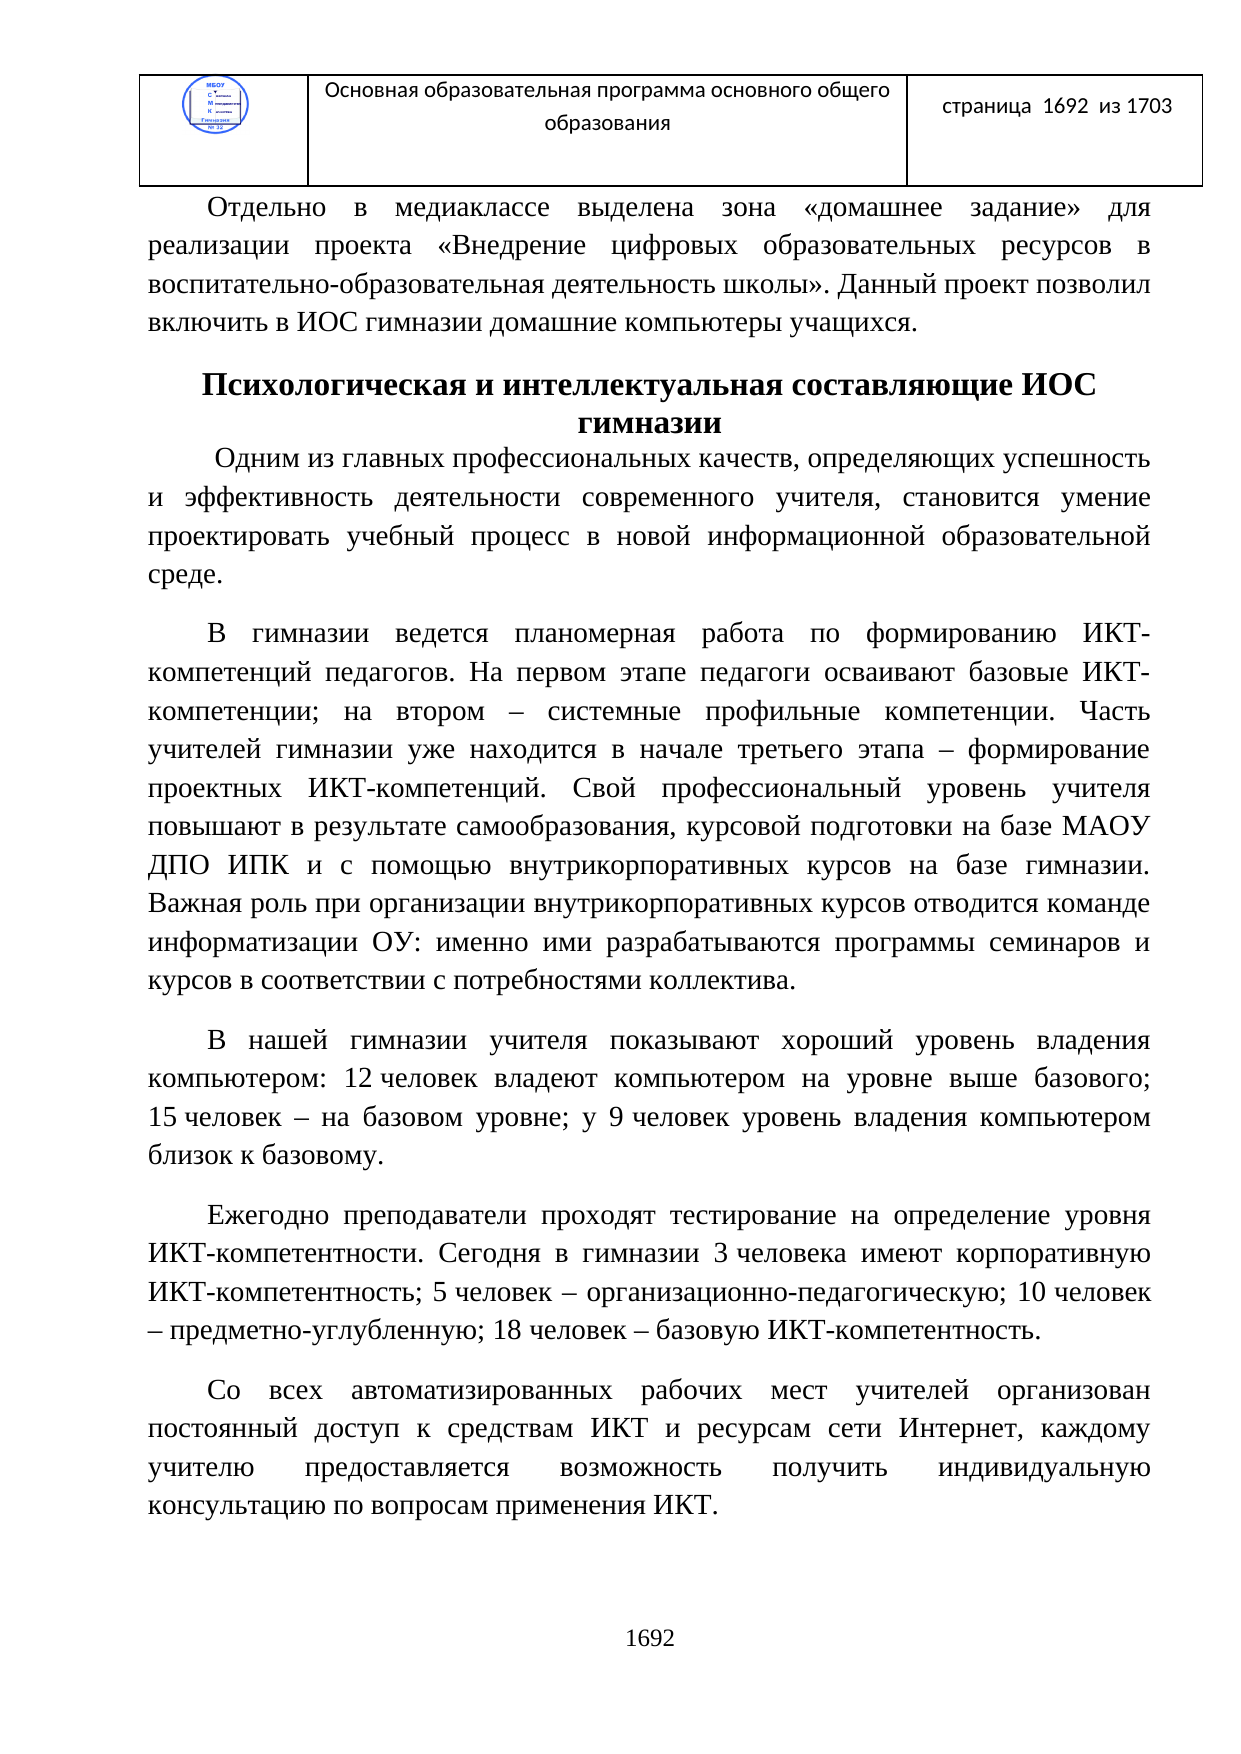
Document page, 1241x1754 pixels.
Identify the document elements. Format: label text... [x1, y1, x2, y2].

text В гимназии ведется планомерная работа по формированию ИКТ-компетенций педагогов. На первом этапе педагоги осваивают базовые ИКТ-компетенции; на втором – системные профильные компетенции. Часть учителей гимназии уже находится в начале третьего этапа – формирование проектных ИКТ-компетенций. Свой профессиональный уровень учителя повышают в результате самообразования, курсовой подготовки на базе МАОУ ДПО ИПК и с помощью внутрикорпоративных курсов на базе гимназии. Важная роль при организации внутрикорпоративных курсов отводится команде информатизации ОУ: именно ими разрабатываются программы семинаров и курсов в соответствии с потребностями коллектива. [148, 616, 1152, 996]
text Ежегодно преподаватели проходят тестирование на определение уровня ИКТ-компетентности. Сегодня в гимназии 3 человека имеют корпоративную ИКТ-компетентность; 5 человек – организационно-педагогическую; 10 человек – предметно-углубленную; 18 человек – базовую ИКТ-компетентность. [148, 1197, 1152, 1346]
text Со всех автоматизированных рабочих мест учителей организован постоянный доступ к средствам ИКТ и ресурсам сети Интернет, каждому учителю предоставляется возможность получить индивидуальную консультацию по вопросам применения ИКТ. [148, 1372, 1152, 1521]
subtitle Психологическая и интеллектуальная составляющие ИОС гимназии [148, 364, 1152, 441]
text Отдельно в медиаклассе выделена зона «домашнее задание» для реализации проекта «Внедрение цифровых образовательных ресурсов в воспитательно-образовательная деятельность школы». Данный проект позволил включить в ИОС гимназии домашние компьютеры учащихся. [148, 189, 1152, 338]
text В нашей гимназии учителя показывают хороший уровень владения компьютером: 12 человек владеют компьютером на уровне выше базового; 15 человек – на базовом уровне; у 9 человек уровень владения компьютером близок к базовому. [148, 1022, 1152, 1171]
text Одним из главных профессиональных качеств, определяющих успешность и эффективность деятельности современного учителя, становится умение проектировать учебный процесс в новой информационной образовательной среде. [148, 441, 1152, 590]
picture [181, 76, 250, 135]
